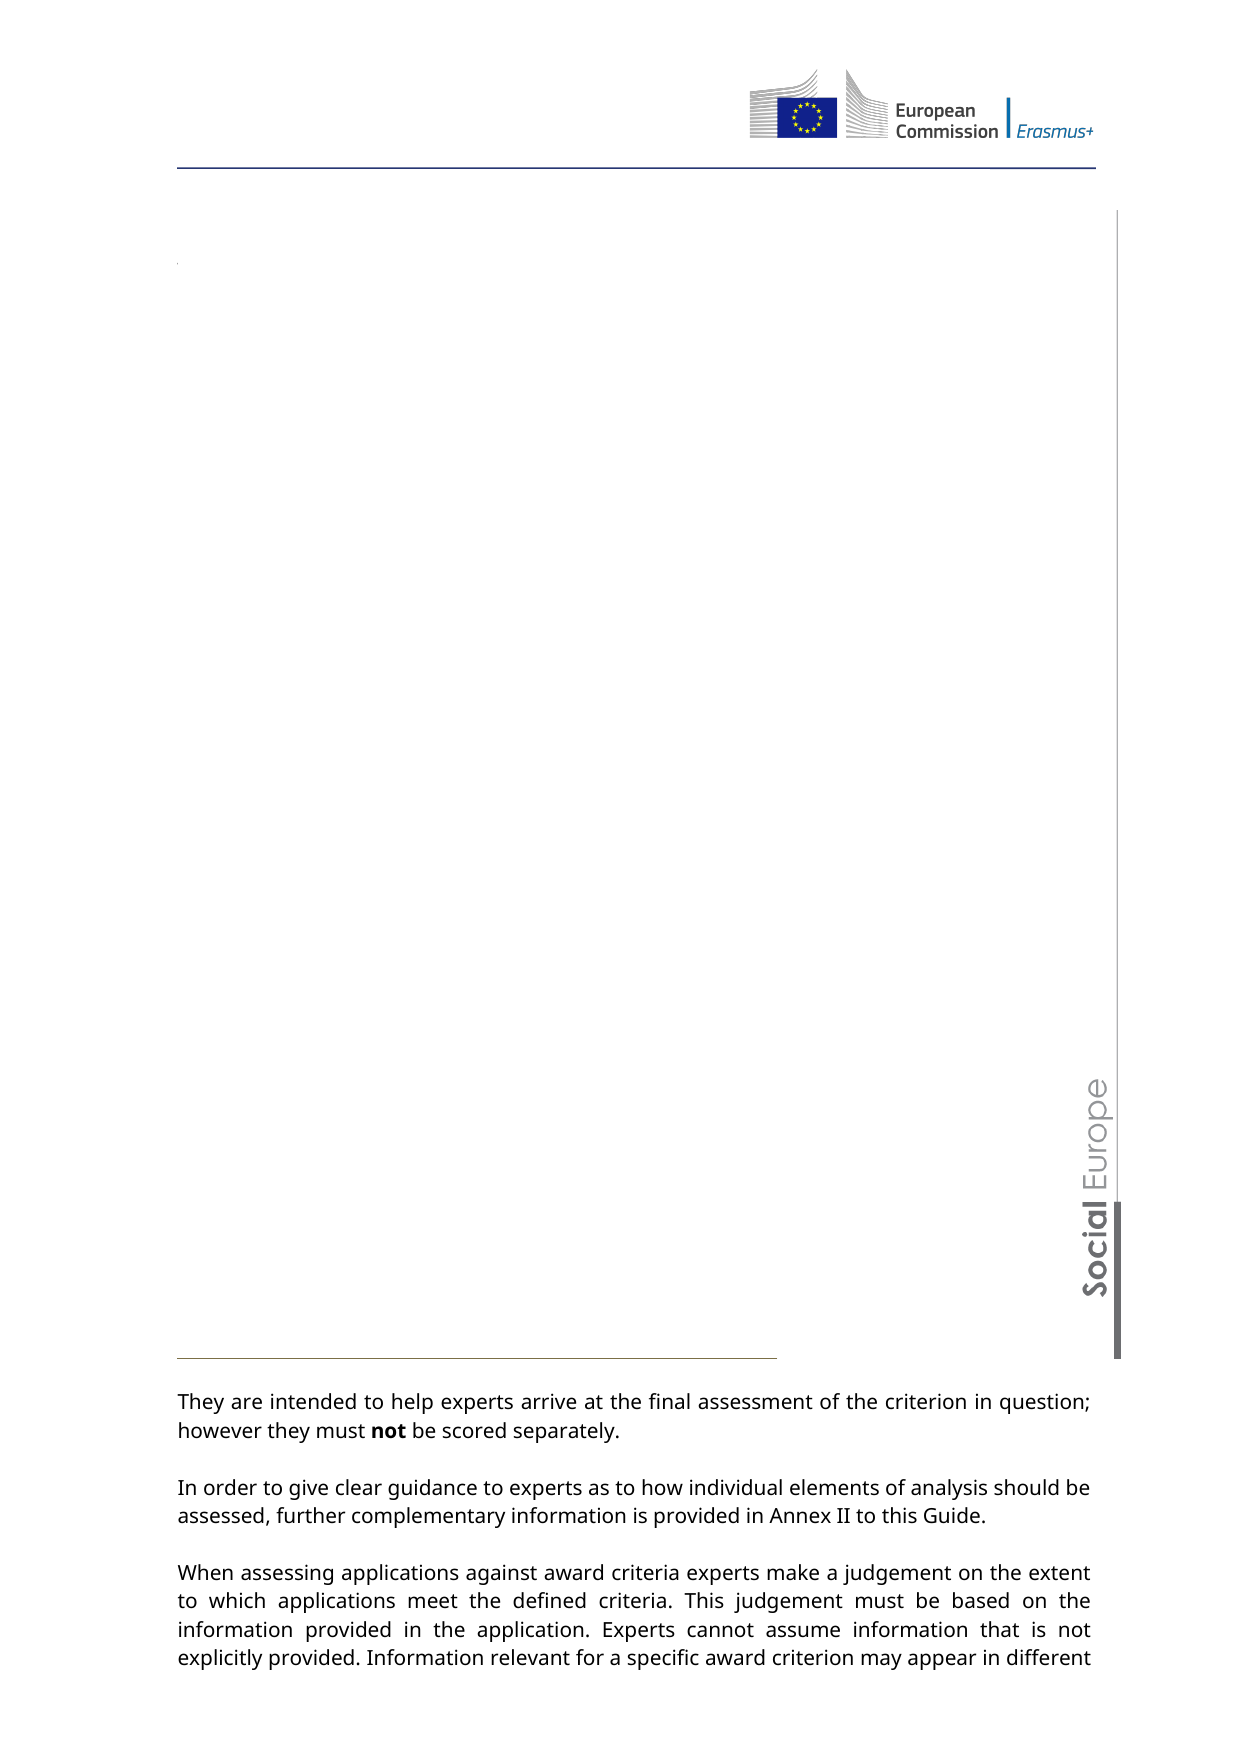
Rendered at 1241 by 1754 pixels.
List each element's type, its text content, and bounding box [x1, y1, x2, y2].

text When assessing applications against award criteria experts make a judgement on the extent to which applications meet the defined criteria. This judgement must be based on the information provided in the application. Experts cannot assume information that is not explicitly provided. Information relevant for a specific award criterion may appear in different parts of the application and experts take all of it into account when scoring the award criterion. [177, 1558, 1092, 1672]
text In order to give clear guidance to experts as to how individual elements of analysis should be assessed, further complementary information is provided in Annex II to this Guide. [177, 1473, 1092, 1529]
picture [177, 210, 1121, 1359]
picture [749, 69, 1093, 142]
text They are intended to help experts arrive at the final assessment of the criterion in question; however they must not be scored separately. [177, 1387, 1092, 1444]
